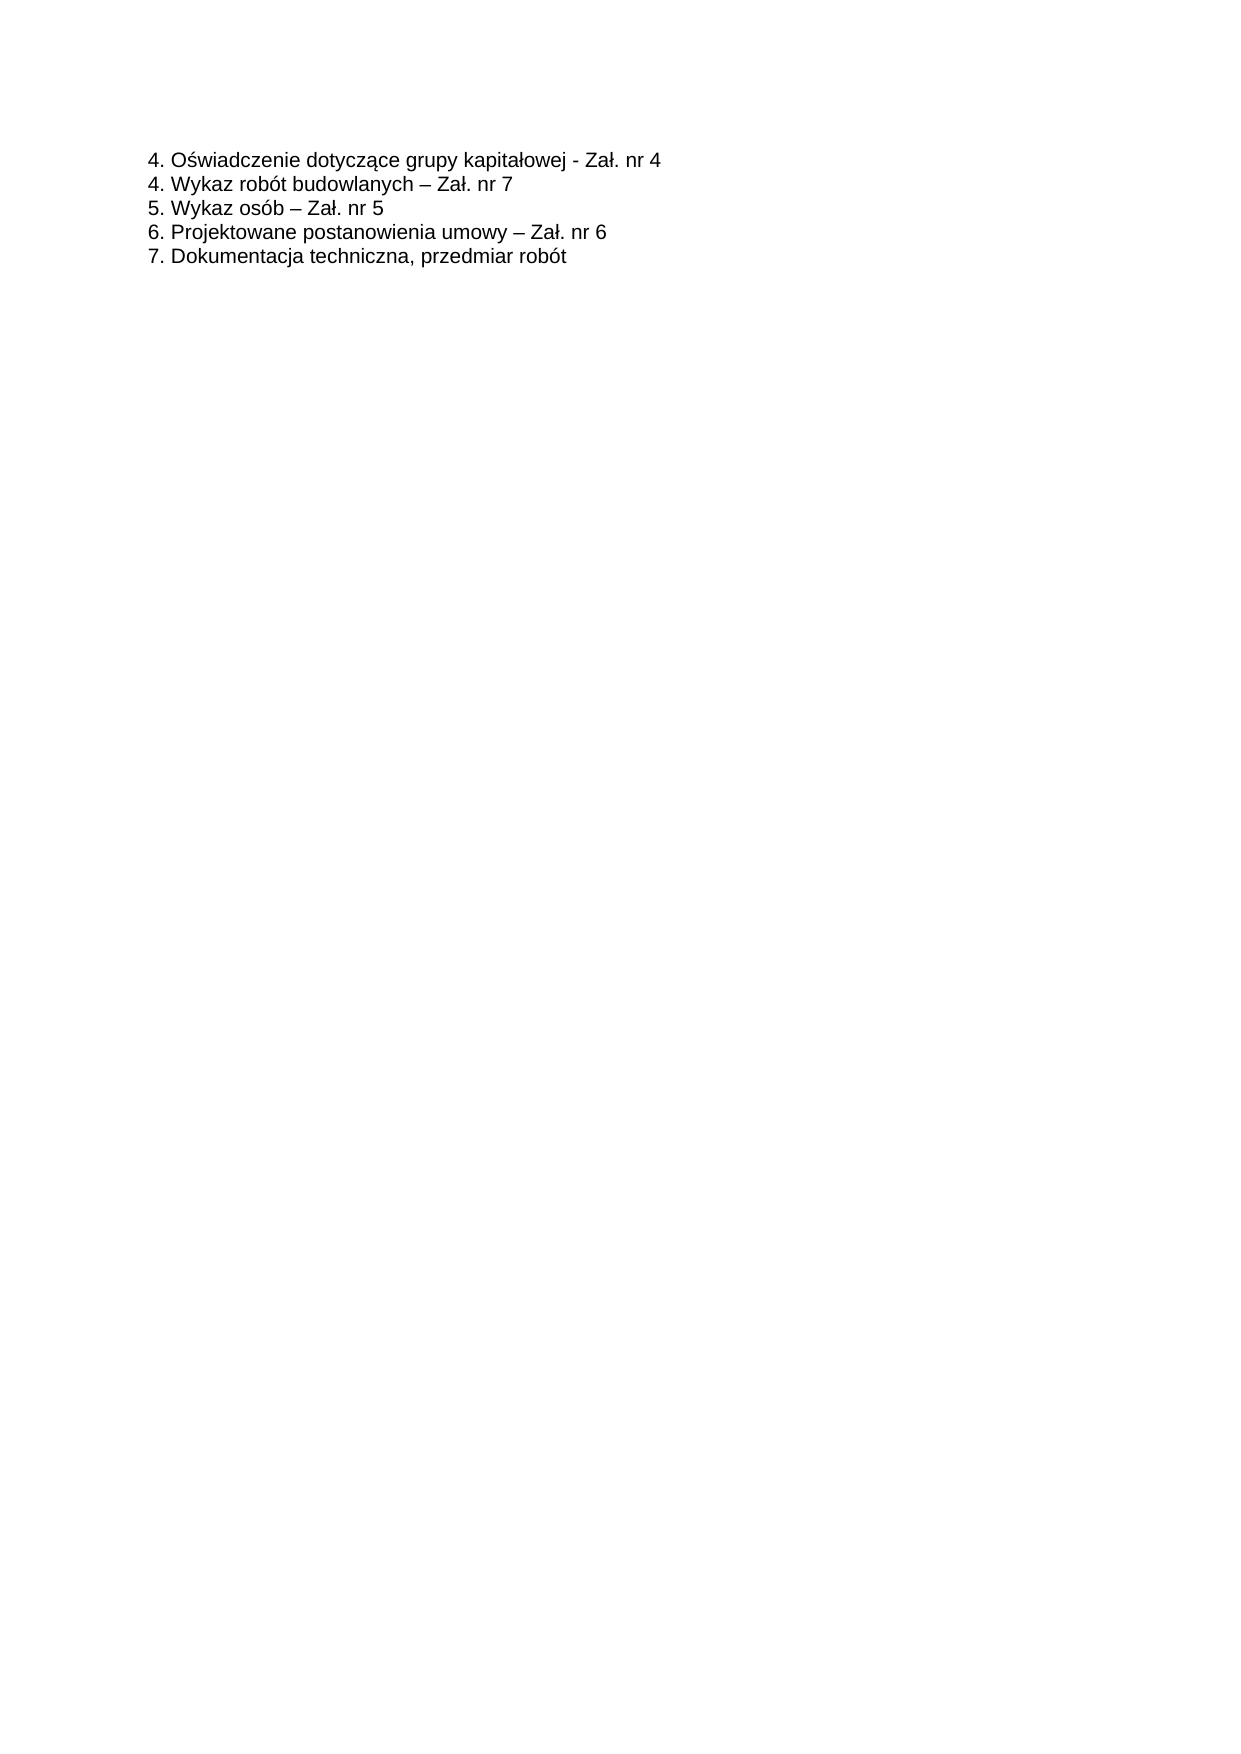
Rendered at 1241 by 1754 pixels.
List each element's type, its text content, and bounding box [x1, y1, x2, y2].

text 4. Oświadczenie dotyczące grupy kapitałowej - Zał. nr 4 [148, 148, 1093, 172]
text 5. Wykaz osób – Zał. nr 5 [148, 196, 1093, 219]
text 7. Dokumentacja techniczna, przedmiar robót [148, 243, 1093, 267]
text 6. Projektowane postanowienia umowy – Zał. nr 6 [148, 219, 1093, 243]
text 4. Wykaz robót budowlanych – Zał. nr 7 [148, 172, 1093, 196]
